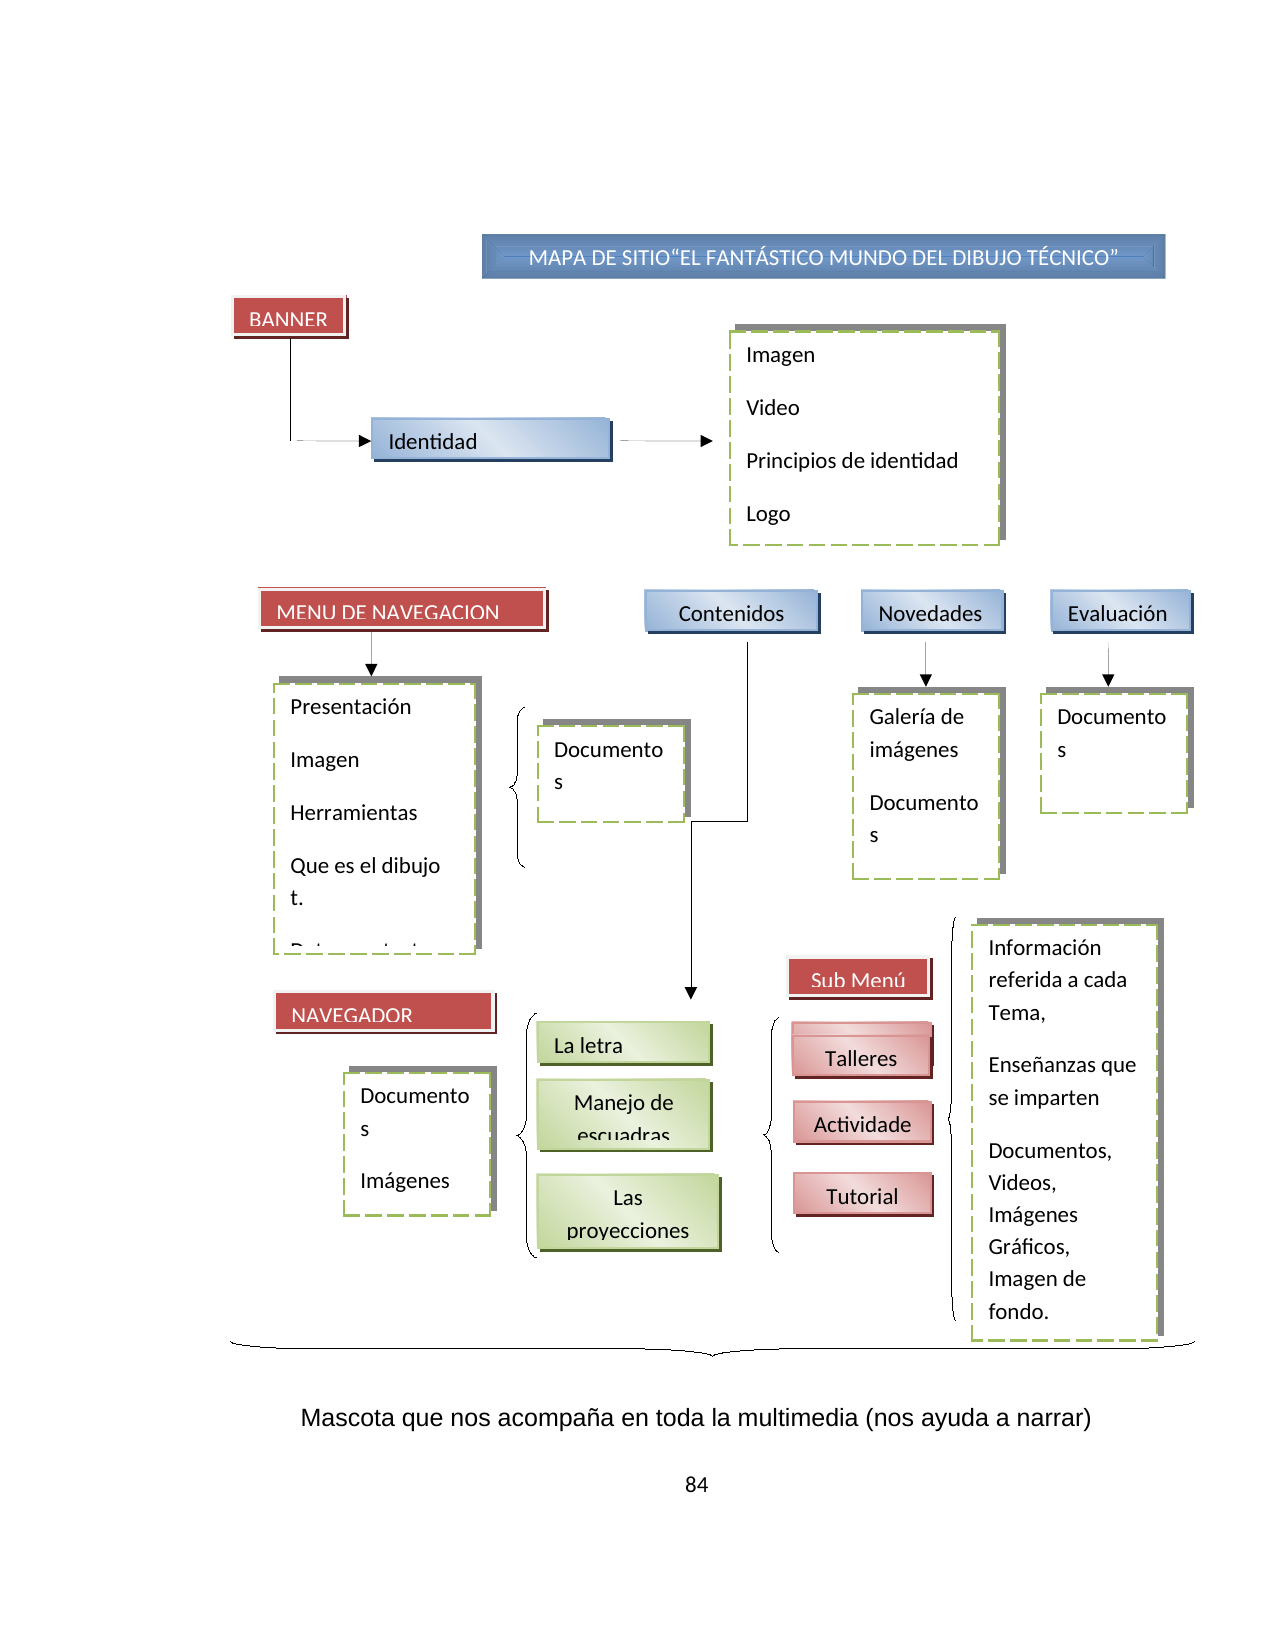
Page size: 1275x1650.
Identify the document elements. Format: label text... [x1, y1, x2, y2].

text Mascota que nos acompaña en toda la multimedia (nos ayuda a narrar) [236, 1403, 1157, 1431]
